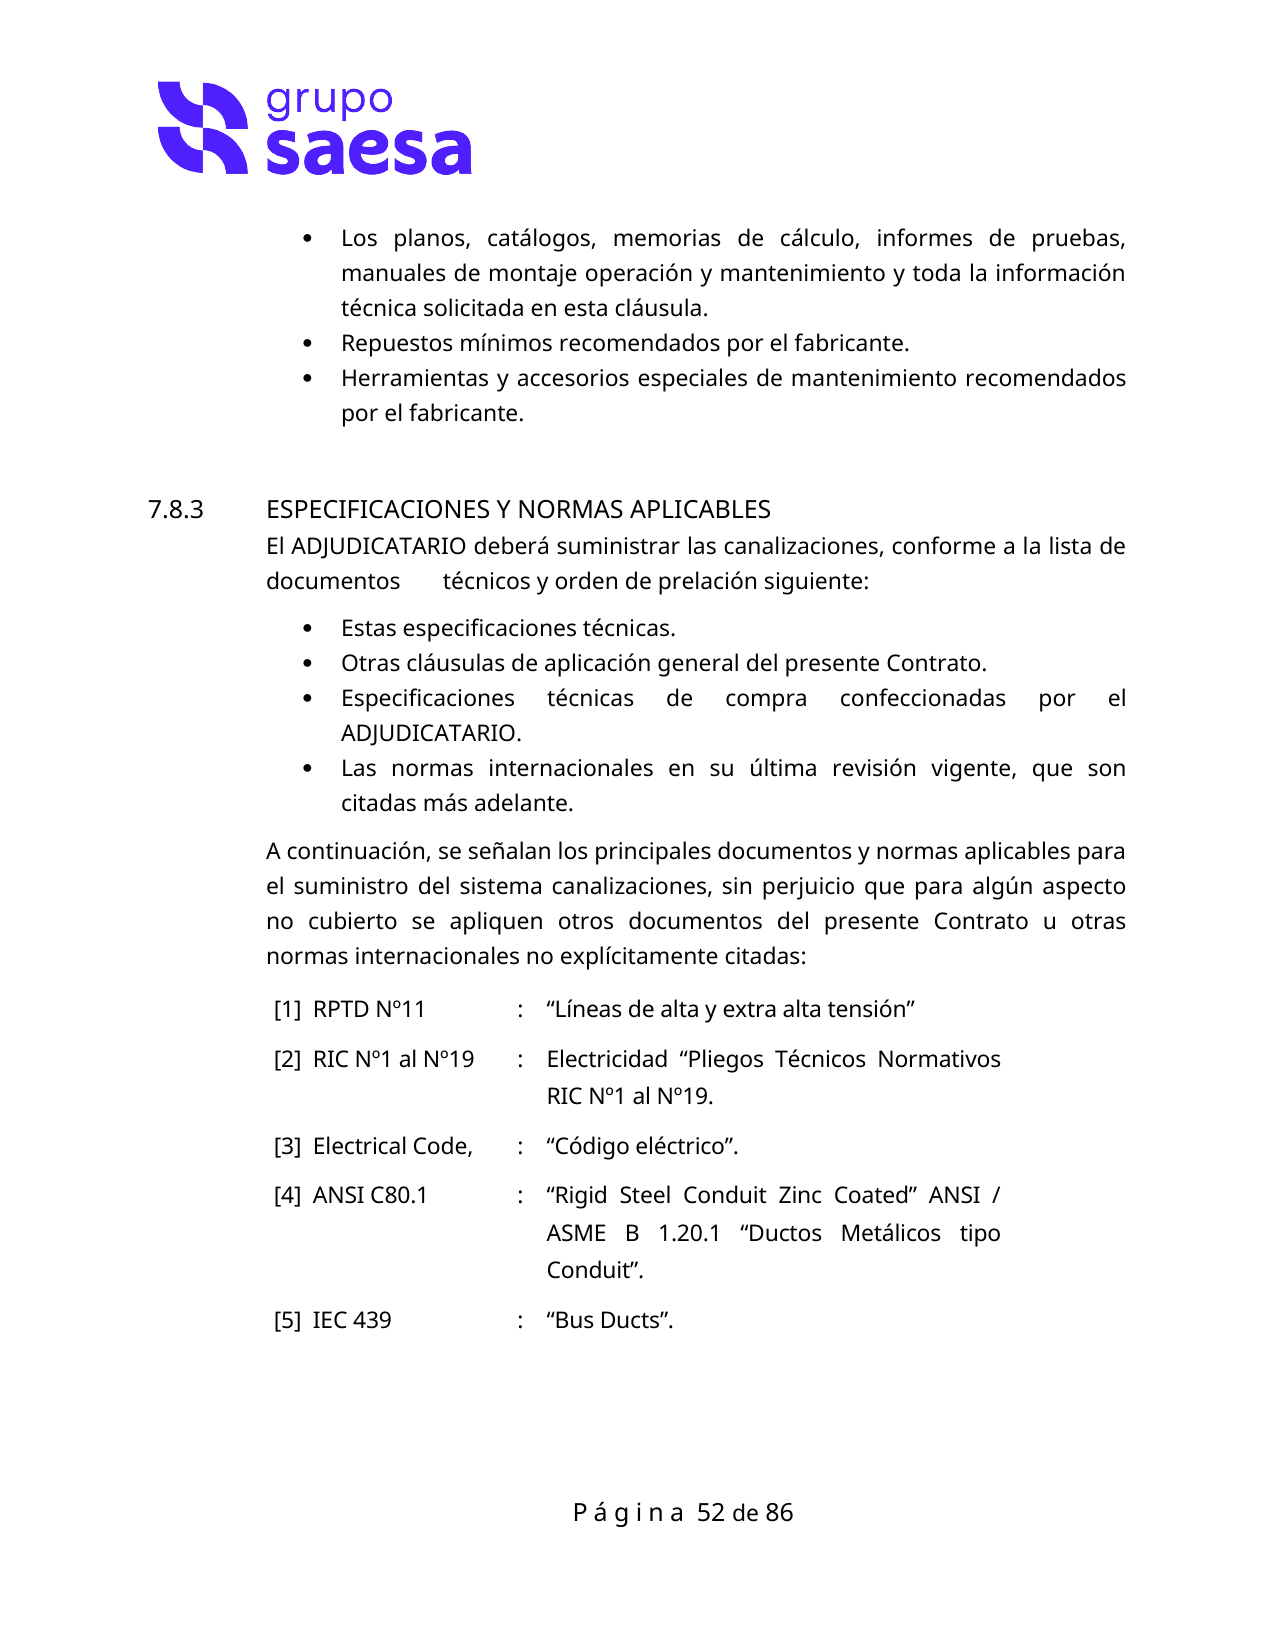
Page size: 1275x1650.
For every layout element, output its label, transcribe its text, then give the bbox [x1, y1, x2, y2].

table_header [1] RPTD Nº11 [263, 987, 506, 1037]
table_cell : [506, 1037, 535, 1123]
list Herramientas y accesorios especiales de mantenimiento recomendados por el fabricante. [303, 361, 1127, 428]
list Estas especificaciones técnicas. [303, 612, 1127, 643]
text A continuación, se señalan los principales documentos y normas aplicables para el suministro del sistema canalizaciones, sin perjuicio que para algún aspecto no cubierto se apliquen otros documentos del presente Contrato u otras normas internacionales no explícitamente citadas: [266, 834, 1127, 971]
table_cell [2] RIC Nº1 al Nº19 [263, 1037, 506, 1123]
list Los planos, catálogos, memorias de cálculo, informes de pruebas, manuales de montaje operación y mantenimiento y toda la información técnica solicitada en esta cláusula. [303, 221, 1127, 323]
table_cell [5] IEC 439 [263, 1298, 506, 1347]
list Otras cláusulas de aplicación general del presente Contrato. [303, 647, 1127, 678]
subtitle ESPECIFICACIONES Y NORMAS APLICABLES [148, 491, 1127, 526]
table_cell : [506, 1173, 535, 1297]
list Especificaciones técnicas de compra confeccionadas por el ADJUDICATARIO. [303, 682, 1127, 748]
table_cell : [506, 1298, 535, 1347]
table_cell : [506, 1124, 535, 1173]
table_header “Líneas de alta y extra alta tensión” [535, 987, 1013, 1037]
text El ADJUDICATARIO deberá suministrar las canalizaciones, conforme a la lista de documentos técnicos y orden de prelación siguiente: [266, 529, 1127, 596]
list Repuestos mínimos recomendados por el fabricante. [303, 326, 1127, 358]
table_cell “Rigid Steel Conduit Zinc Coated” ANSI / ASME B 1.20.1 “Ductos Metálicos tipo Conduit”. [535, 1173, 1013, 1297]
table_cell [4] ANSI C80.1 [263, 1173, 506, 1297]
list Las normas internacionales en su última revisión vigente, que son citadas más adelante. [303, 752, 1127, 818]
table_cell Electricidad “Pliegos Técnicos Normativos RIC Nº1 al Nº19. [535, 1037, 1013, 1123]
table_cell [3] Electrical Code, [263, 1124, 506, 1173]
table_cell “Bus Ducts”. [535, 1298, 1013, 1347]
picture [147, 73, 481, 178]
table_cell “Código eléctrico”. [535, 1124, 1013, 1173]
table_header : [506, 987, 535, 1037]
